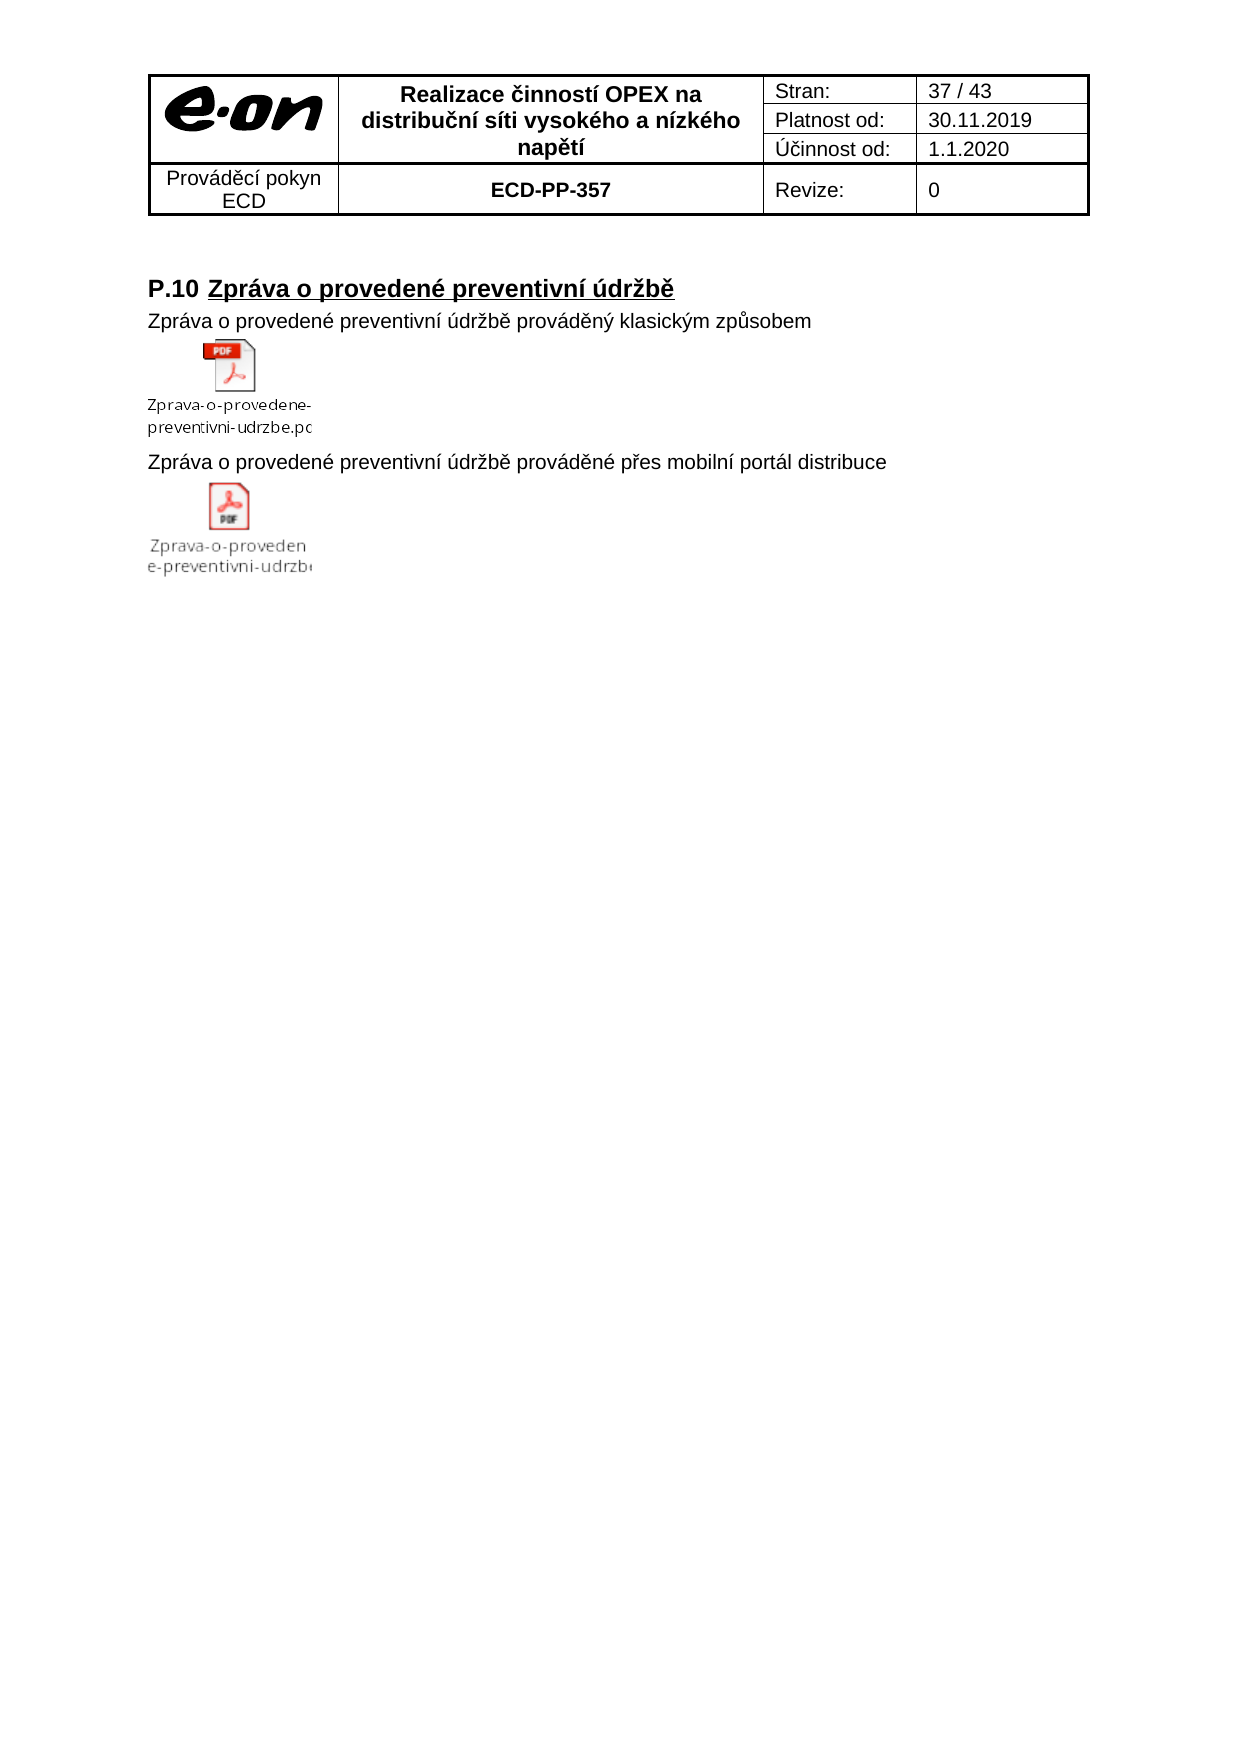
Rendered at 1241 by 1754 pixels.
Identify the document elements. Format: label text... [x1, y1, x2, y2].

text Zpráva o provedené preventivní údržbě prováděné přes mobilní portál distribuce [148, 450, 1092, 474]
text Zpráva o provedené preventivní údržbě [148, 274, 1092, 302]
text Zpráva o provedené preventivní údržbě prováděný klasickým způsobem [148, 309, 1092, 333]
